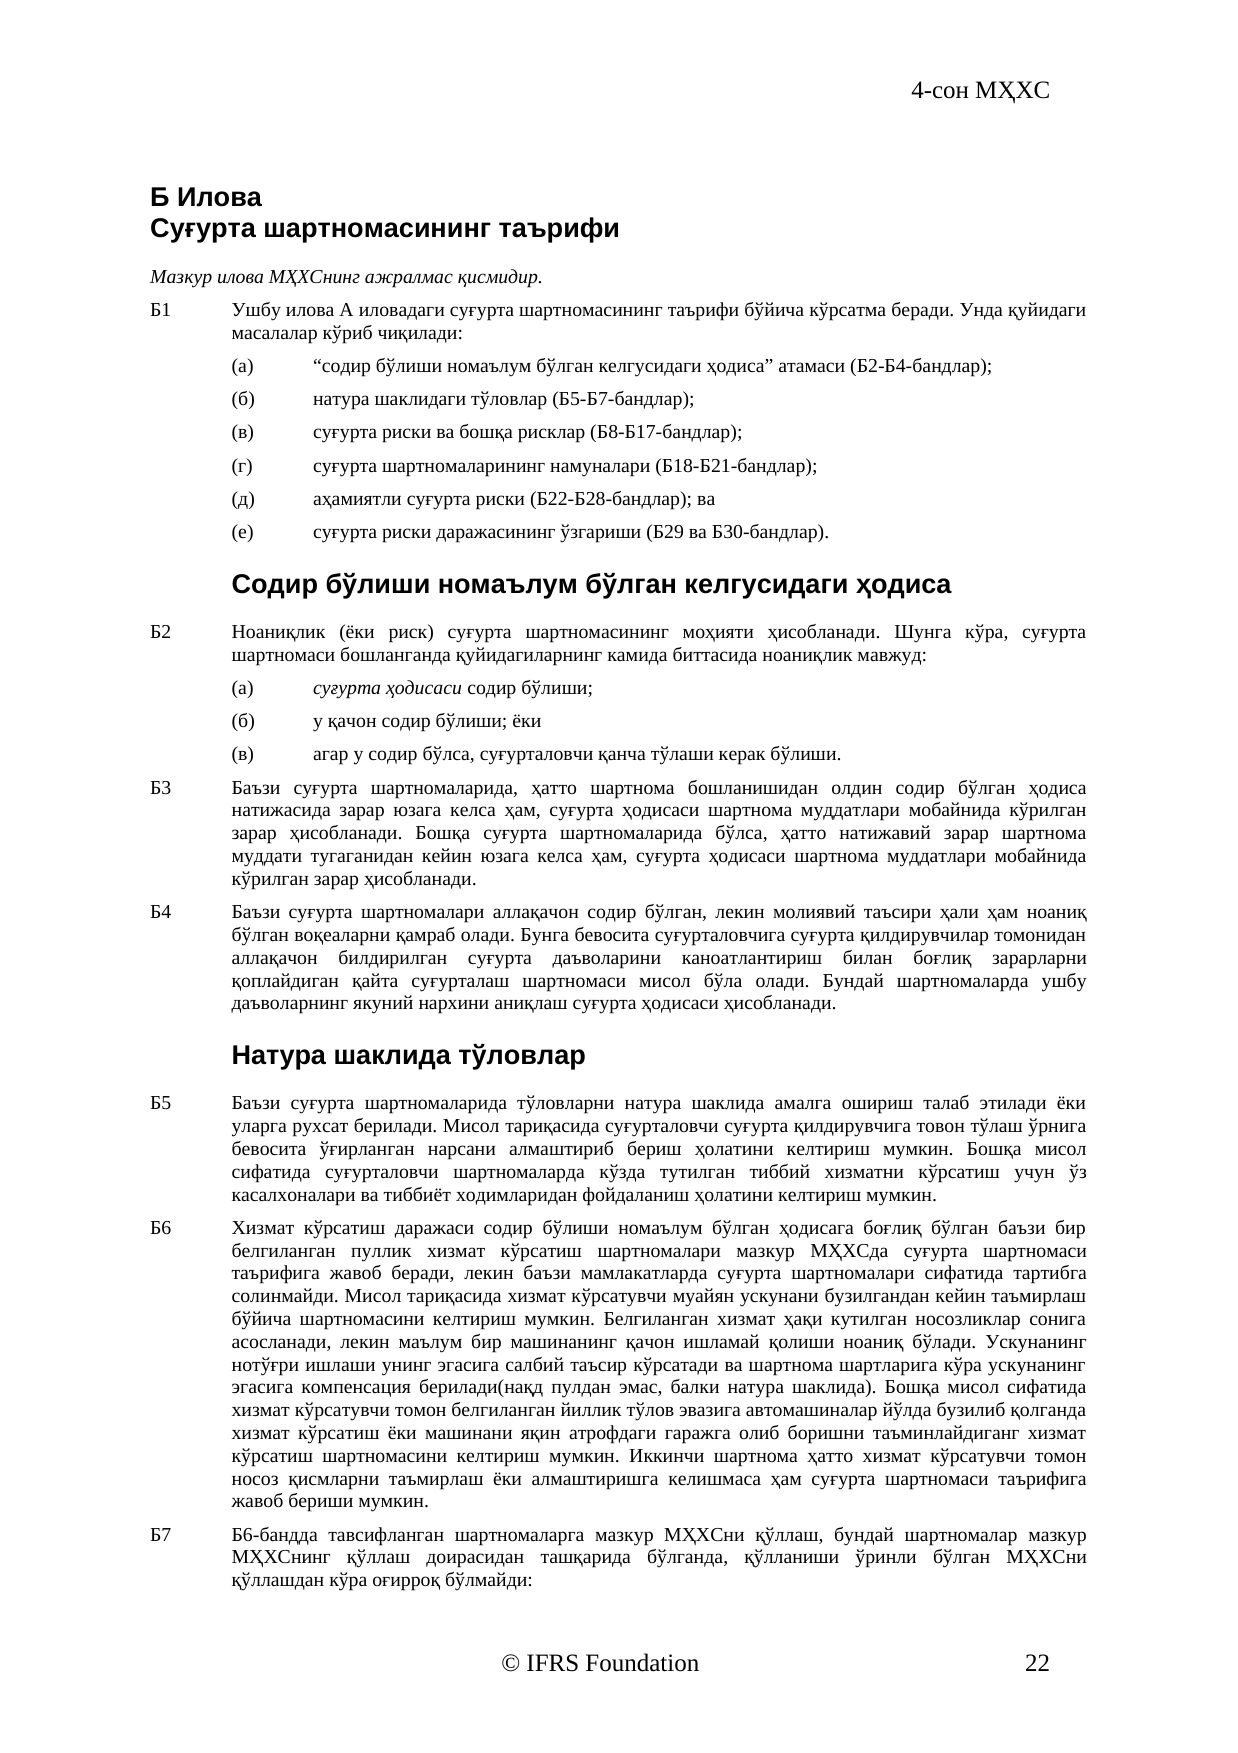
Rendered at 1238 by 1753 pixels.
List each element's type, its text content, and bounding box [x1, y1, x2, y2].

text Б1 Ушбу илова А иловадаги суғурта шартномасининг таърифи бўйича кўрсатма беради. Унда қуйидаги масалалар кўриб чиқилади: [150, 298, 1087, 343]
text (в) агар у содир бўлса, суғурталовчи қанча тўлаши керак бўлиши. [231, 742, 1087, 765]
text Б Илова Суғурта шартномасининг таърифи [150, 181, 1087, 244]
text Б3 Баъзи суғурта шартномаларида, ҳатто шартнома бошланишидан олдин содир бўлган ҳодиса натижасида зарар юзага келса ҳам, суғурта ҳодисаси шартнома муддатлари мобайнида кўрилган зарар ҳисобланади. Бошқа суғурта шартномаларида бўлса, ҳатто натижавий зарар шартнома муддати тугаганидан кейин юзага келса ҳам, суғурта ҳодисаси шартнома муддатлари мобайнида кўрилган зарар ҳисобланади. [150, 776, 1087, 890]
text (е) суғурта риски даражасининг ўзгариши (Б29 ва Б30-бандлар). [231, 520, 1087, 543]
text (в) суғурта риски ва бошқа рисклар (Б8-Б17-бандлар); [231, 420, 1087, 443]
text (б) натура шаклидаги тўловлар (Б5-Б7-бандлар); [231, 387, 1087, 410]
text (д) аҳамиятли суғурта риски (Б22-Б28-бандлар); ва [231, 487, 1087, 509]
text (а) “содир бўлиши номаълум бўлган келгусидаги ҳодиса” атамаси (Б2-Б4-бандлар); [231, 354, 1087, 377]
text Б2 Ноаниқлик (ёки риск) суғурта шартномасининг моҳияти ҳисобланади. Шунга кўра, суғурта шартномаси бошланганда қуйидагиларнинг камида биттасида ноаниқлик мавжуд: [150, 620, 1087, 666]
text Б7 Б6-бандда тавсифланган шартномаларга мазкур МҲХСни қўллаш, бундай шартномалар мазкур МҲХСнинг қўллаш доирасидан ташқарида бўлганда, қўлланиши ўринли бўлган МҲХСни қўллашдан кўра оғирроқ бўлмайди: [150, 1523, 1087, 1591]
text (г) суғурта шартномаларининг намуналари (Б18-Б21-бандлар); [231, 453, 1087, 476]
text Б6 Хизмат кўрсатиш даражаси содир бўлиши номаълум бўлган ҳодисага боғлиқ бўлган баъзи бир белгиланган пуллик хизмат кўрсатиш шартномалари мазкур МҲХСда суғурта шартномаси таърифига жавоб беради, лекин баъзи мамлакатларда суғурта шартномалари сифатида тартибга солинмайди. Мисол тариқасида хизмат кўрсатувчи муайян ускунани бузилгандан кейин таъмирлаш бўйича шартномасини келтириш мумкин. Белгиланган хизмат ҳақи кутилган носозликлар сонига асосланади, лекин маълум бир машинанинг қачон ишламай қолиши ноаниқ бўлади. Ускунанинг нотўғри ишлаши унинг эгасига салбий таъсир кўрсатади ва шартнома шартларига кўра ускунанинг эгасига компенсация берилади(нақд пулдан эмас, балки натура шаклида). Бошқа мисол сифатида хизмат кўрсатувчи томон белгиланган йиллик тўлов эвазига автомашиналар йўлда бузилиб қолганда хизмат кўрсатиш ёки машинани яқин атрофдаги гаражга олиб боришни таъминлайдиганг хизмат кўрсатиш шартномасини келтириш мумкин. Иккинчи шартнома ҳатто хизмат кўрсатувчи томон носоз қисмларни таъмирлаш ёки алмаштиришга келишмаса ҳам суғурта шартномаси таърифига жавоб бериши мумкин. [150, 1216, 1087, 1512]
text Содир бўлиши номаълум бўлган келгусидаги ҳодиса [231, 568, 1087, 599]
text Б5 Баъзи суғурта шартномаларида тўловларни натура шаклида амалга ошириш талаб этилади ёки уларга рухсат берилади. Мисол тариқасида суғурталовчи суғурта қилдирувчига товон тўлаш ўрнига бевосита ўғирланган нарсани алмаштириб бериш ҳолатини келтириш мумкин. Бошқа мисол сифатида суғурталовчи шартномаларда кўзда тутилган тиббий хизматни кўрсатиш учун ўз касалхоналари ва тиббиёт ходимларидан фойдаланиш ҳолатини келтириш мумкин. [150, 1091, 1087, 1205]
text (б) у қачон содир бўлиши; ёки [231, 709, 1087, 732]
text (а) суғурта ҳодисаси содир бўлиши; [231, 676, 1087, 699]
text Мазкур илова МҲХСнинг ажралмас қисмидир. [150, 264, 1087, 287]
text Б4 Баъзи суғурта шартномалари аллақачон содир бўлган, лекин молиявий таъсири ҳали ҳам ноаниқ бўлган воқеаларни қамраб олади. Бунга бевосита суғурталовчига суғурта қилдирувчилар томонидан аллақачон билдирилган суғурта даъволарини каноатлантириш билан боғлиқ зарарларни қоплайдиган қайта суғурталаш шартномаси мисол бўла олади. Бундай шартномаларда ушбу даъволарнинг якуний нархини аниқлаш суғурта ҳодисаси ҳисобланади. [150, 900, 1087, 1014]
text Натура шаклида тўловлар [231, 1039, 1087, 1070]
